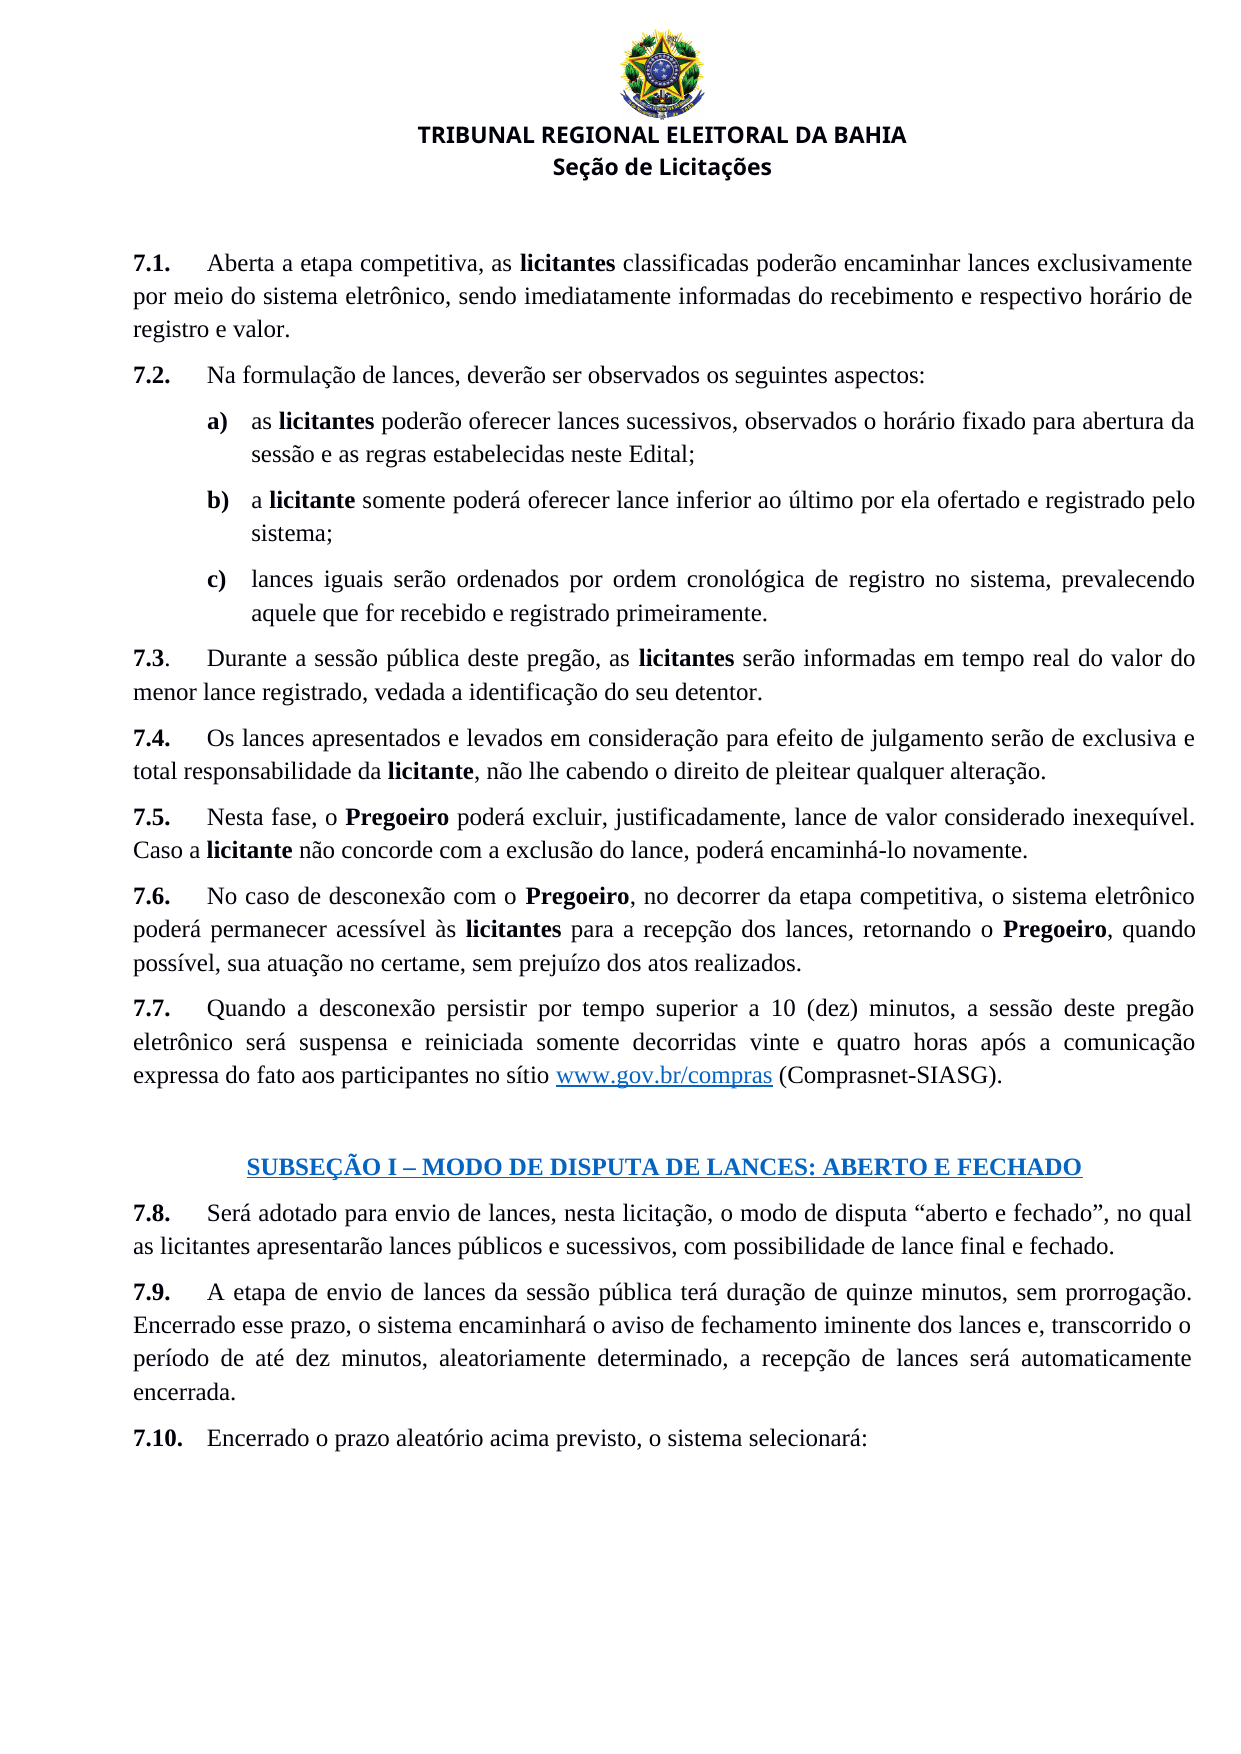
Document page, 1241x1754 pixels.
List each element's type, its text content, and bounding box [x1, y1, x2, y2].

text a) as licitantes poderão oferecer lances sucessivos, observados o horário fixado para abertura da sessão e as regras estabelecidas neste Edital; [207, 403, 1196, 469]
text 7.3. Durante a sessão pública deste pregão, as licitantes serão informadas em tempo real do valor do menor lance registrado, vedada a identificação do seu detentor. [133, 640, 1196, 707]
text 7.4. Os lances apresentados e levados em consideração para efeito de julgamento serão de exclusiva e total responsabilidade da licitante, não lhe cabendo o direito de pleitear qualquer alteração. [133, 719, 1196, 786]
text SUBSEÇÃO I – MODO DE DISPUTA DE LANCES: ABERTO E FECHADO [133, 1148, 1196, 1182]
text 7.5. Nesta fase, o Pregoeiro poderá excluir, justificadamente, lance de valor considerado inexequível. Caso a licitante não concorde com a exclusão do lance, poderá encaminhá-lo novamente. [133, 798, 1196, 865]
text 7.8. Será adotado para envio de lances, nesta licitação, o modo de disputa “aberto e fechado”, no qual as licitantes apresentarão lances públicos e sucessivos, com possibilidade de lance final e fechado. [133, 1194, 1193, 1261]
text b) a licitante somente poderá oferecer lance inferior ao último por ela ofertado e registrado pelo sistema; [207, 482, 1196, 548]
text 7.1. Aberta a etapa competitiva, as licitantes classificadas poderão encaminhar lances exclusivamente por meio do sistema eletrônico, sendo imediatamente informadas do recebimento e respectivo horário de registro e valor. [133, 244, 1193, 344]
text 7.7. Quando a desconexão persistir por tempo superior a 10 (dez) minutos, a sessão deste pregão eletrônico será suspensa e reiniciada somente decorridas vinte e quatro horas após a comunicação expressa do fato aos participantes no sítio www.gov.br/compras (Comprasnet-SIASG). [133, 990, 1196, 1090]
text 7.2. Na formulação de lances, deverão ser observados os seguintes aspectos: [133, 357, 1193, 390]
text 7.10. Encerrado o prazo aleatório acima previsto, o sistema selecionará: [133, 1419, 1193, 1453]
text 7.9. A etapa de envio de lances da sessão pública terá duração de quinze minutos, sem prorrogação. Encerrado esse prazo, o sistema encaminhará o aviso de fechamento iminente dos lances e, transcorrido o período de até dez minutos, aleatoriamente determinado, a recepção de lances será automaticamente encerrada. [133, 1273, 1193, 1407]
text c) lances iguais serão ordenados por ordem cronológica de registro no sistema, prevalecendo aquele que for recebido e registrado primeiramente. [207, 561, 1196, 628]
text 7.6. No caso de desconexão com o Pregoeiro, no decorrer da etapa competitiva, o sistema eletrônico poderá permanecer acessível às licitantes para a recepção dos lances, retornando o Pregoeiro, quando possível, sua atuação no certame, sem prejuízo dos atos realizados. [133, 878, 1196, 978]
